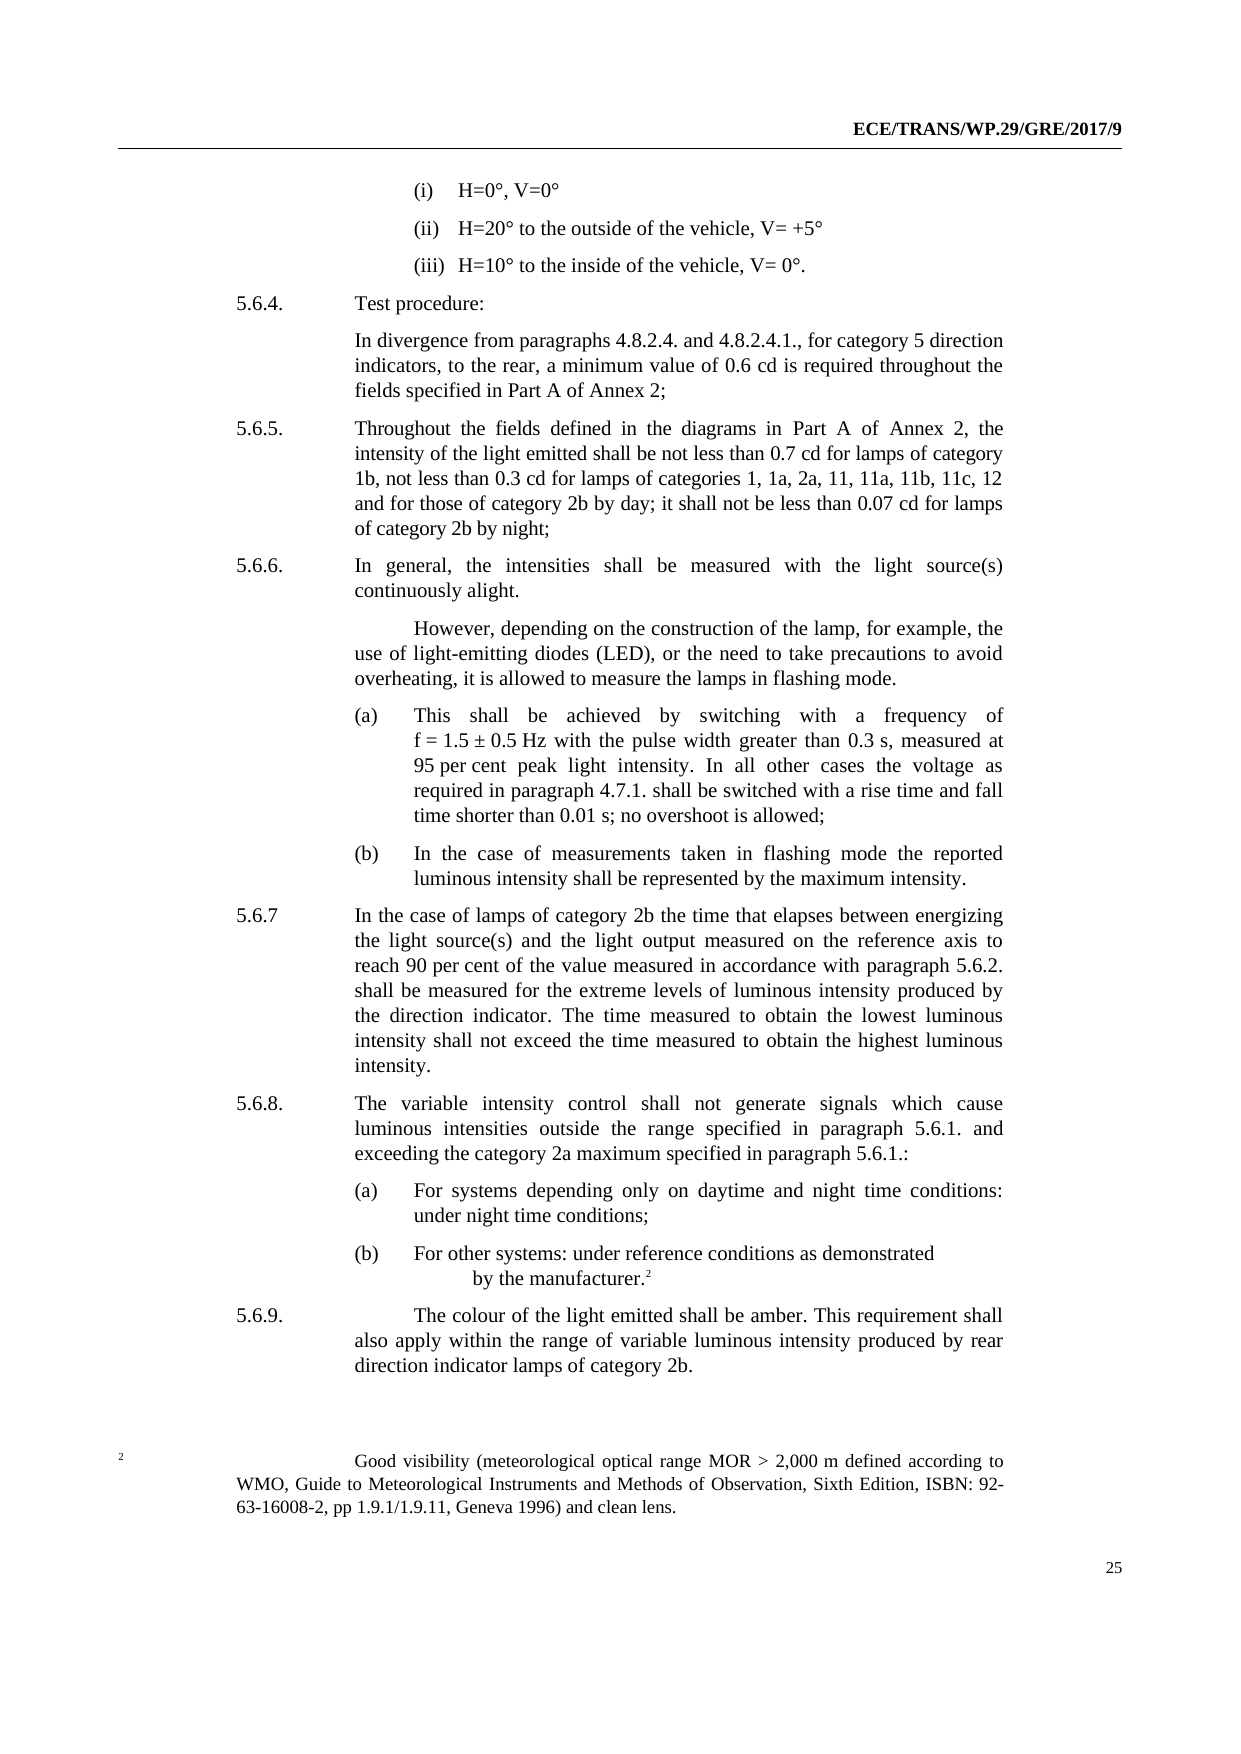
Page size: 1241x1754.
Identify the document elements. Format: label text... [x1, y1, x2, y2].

text 5.6.5. Throughout the fields defined in the diagrams in Part A of Annex 2, the intensity of the light emitted shall be not less than 0.7 cd for lamps of category 1b, not less than 0.3 cd for lamps of categories 1, 1a, 2a, 11, 11a, 11b, 11c, 12 and for those of category 2b by day; it shall not be less than 0.07 cd for lamps of category 2b by night; [236, 415, 1004, 540]
text (ii) H=20° to the outside of the vehicle, V= +5° [413, 215, 1004, 240]
text 5.6.6. In general, the intensities shall be measured with the light source(s) continuously alight. [236, 552, 1004, 602]
text 5.6.8. The variable intensity control shall not generate signals which cause luminous intensities outside the range specified in paragraph 5.6.1. and exceeding the category 2a maximum specified in paragraph 5.6.1.: [236, 1090, 1004, 1165]
list In the case of measurements taken in flashing mode the reported luminous intensity shall be represented by the maximum intensity. [354, 840, 1004, 890]
text (i) H=0°, V=0° [413, 177, 1004, 202]
text 5.6.4. Test procedure: [207, 290, 1004, 315]
text 5.6.7 In the case of lamps of category 2b the time that elapses between energizing the light source(s) and the light output measured on the reference axis to reach 90 per cent of the value measured in accordance with paragraph 5.6.2. shall be measured for the extreme levels of luminous intensity produced by the direction indicator. The time measured to obtain the lowest luminous intensity shall not exceed the time measured to obtain the highest luminous intensity. [236, 902, 1004, 1077]
text (b) For other systems: under reference conditions as demonstrated by the manufacturer. [354, 1240, 1004, 1290]
text 5.6.9. The colour of the light emitted shall be amber. This requirement shall also apply within the range of variable luminous intensity produced by rear direction indicator lamps of category 2b. [236, 1302, 1004, 1377]
text However, depending on the construction of the lamp, for example, the use of light-emitting diodes (LED), or the need to take precautions to avoid overheating, it is allowed to measure the lamps in flashing mode. [354, 615, 1004, 690]
list This shall be achieved by switching with a frequency of f = 1.5 ± 0.5 Hz with the pulse width greater than 0.3 s, measured at 95 per cent peak light intensity. In all other cases the voltage as required in paragraph 4.7.1. shall be switched with a rise time and fall time shorter than 0.01 s; no overshoot is allowed; [354, 702, 1004, 827]
text (a) For systems depending only on daytime and night time conditions: under night time conditions; [354, 1177, 1004, 1227]
text In divergence from paragraphs 4.8.2.4. and 4.8.2.4.1., for category 5 direction indicators, to the rear, a minimum value of 0.6 cd is required throughout the fields specified in Part A of Annex 2; [236, 327, 1004, 402]
text (iii) H=10° to the inside of the vehicle, V= 0°. [413, 252, 1004, 277]
